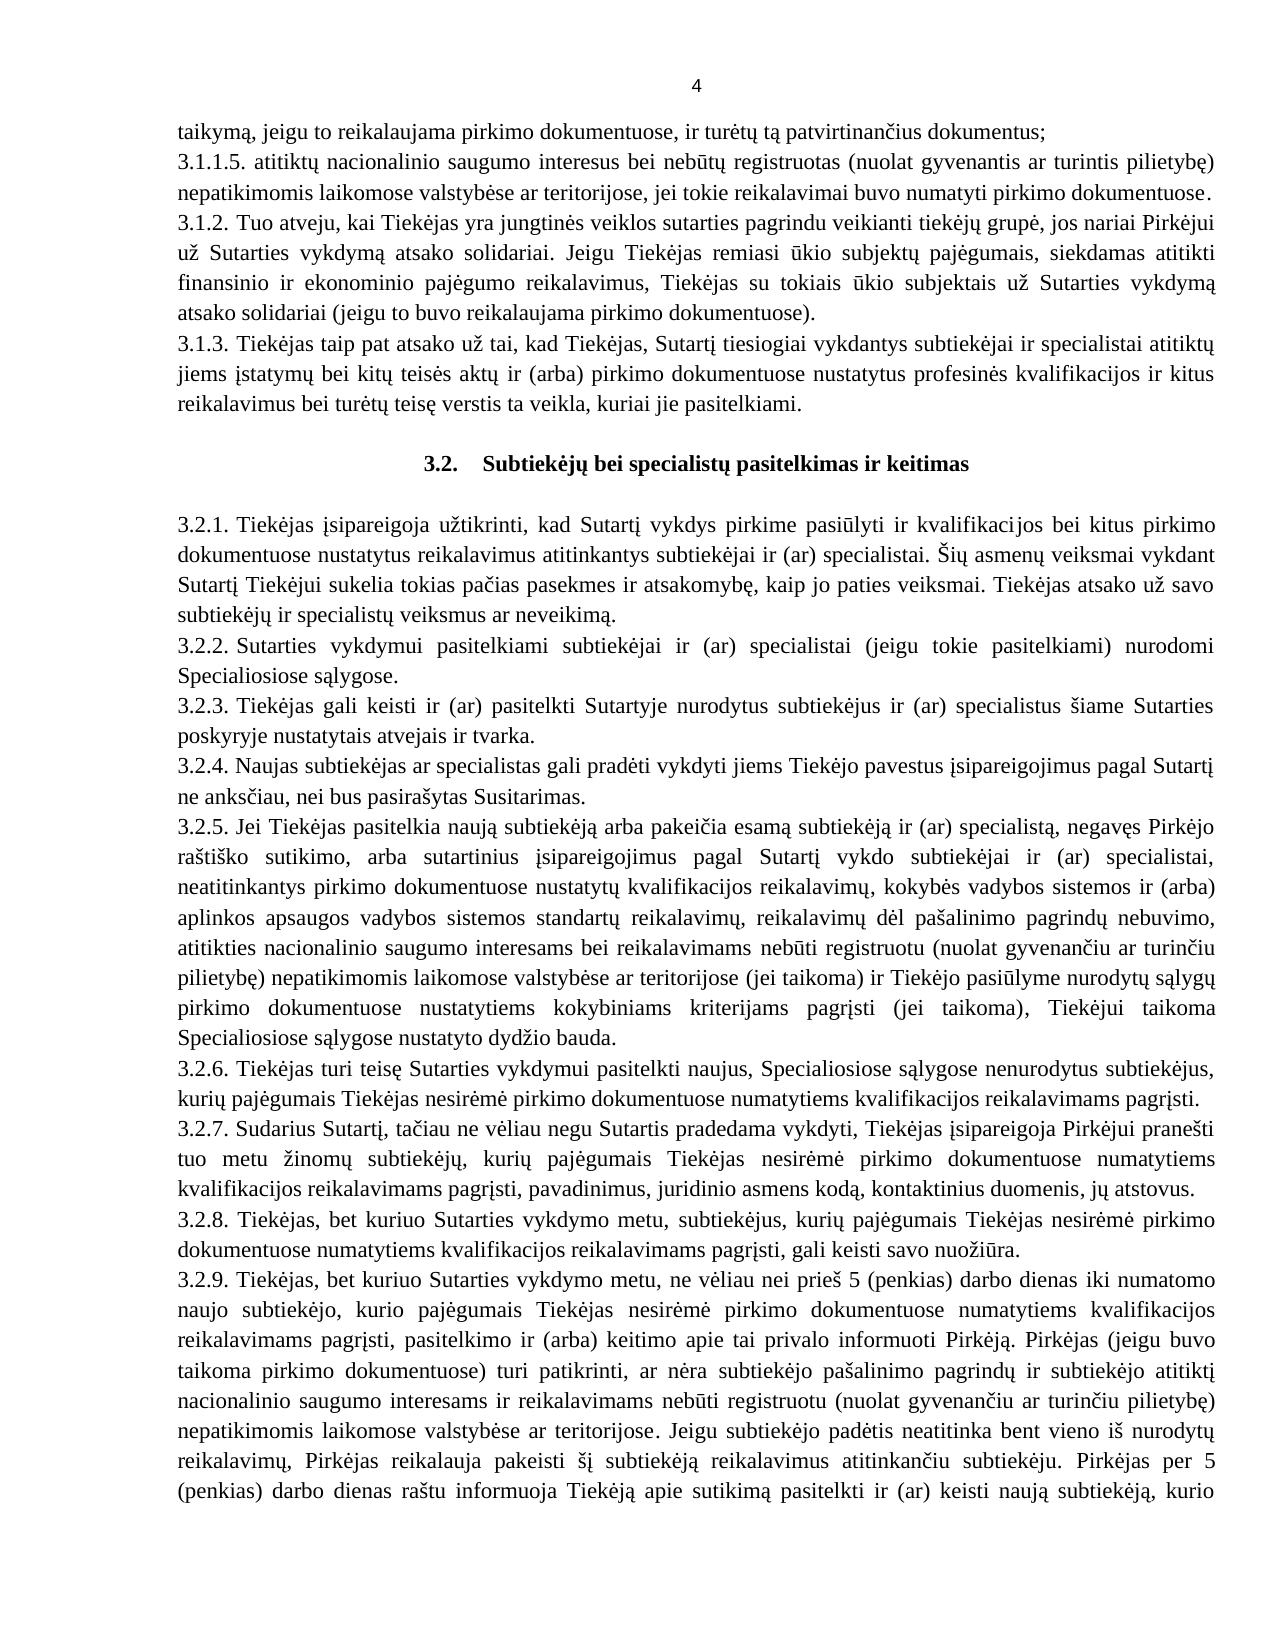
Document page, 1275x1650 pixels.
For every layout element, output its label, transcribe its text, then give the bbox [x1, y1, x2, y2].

text 3.2.2. Sutarties vykdymui pasitelkiami subtiekėjai ir (ar) specialistai (jeigu tokie pasitelkiami) nurodomi Specialiosiose sąlygose. [177, 632, 1216, 688]
text 3.2.6. Tiekėjas turi teisę Sutarties vykdymui pasitelkti naujus, Specialiosiose sąlygose nenurodytus subtiekėjus, kurių pajėgumais Tiekėjas nesirėmė pirkimo dokumentuose numatytiems kvalifikacijos reikalavimams pagrįsti. [177, 1081, 1216, 1111]
text 3.2.5. Jei Tiekėjas pasitelkia naują subtiekėją arba pakeičia esamą subtiekėją ir (ar) specialistą, negavęs Pirkėjo raštiško sutikimo, arba sutartinius įsipareigojimus pagal Sutartį vykdo subtiekėjai ir (ar) specialistai, neatitinkantys pirkimo dokumentuose nustatytų kvalifikacijos reikalavimų, kokybės vadybos sistemos ir (arba) aplinkos apsaugos vadybos sistemos standartų reikalavimų, reikalavimų dėl pašalinimo pagrindų nebuvimo, atitikties nacionalinio saugumo interesams bei reikalavimams nebūti registruotu (nuolat gyvenančiu ar turinčiu pilietybę) nepatikimomis laikomose valstybėse ar teritorijose (jei taikoma) ir Tiekėjo pasiūlyme nurodytų sąlygų pirkimo dokumentuose nustatytiems kokybiniams kriterijams pagrįsti (jei taikoma), Tiekėjui taikoma Specialiosiose sąlygose nustatyto dydžio bauda. [177, 869, 1216, 1051]
text 3.2.8. Tiekėjas, bet kuriuo Sutarties vykdymo metu, subtiekėjus, kurių pajėgumais Tiekėjas nesirėmė pirkimo dokumentuose numatytiems kvalifikacijos reikalavimams pagrįsti, gali keisti savo nuožiūra. [177, 1206, 1216, 1262]
text 3.1.3. Tiekėjas taip pat atsako už tai, kad Tiekėjas, Sutartį tiesiogiai vykdantys subtiekėjai ir specialistai atitiktų jiems įstatymų bei kitų teisės aktų ir (arba) pirkimo dokumentuose nustatytus profesinės kvalifikacijos ir kitus reikalavimus bei turėtų teisę verstis ta veikla, kuriai jie pasitelkiami. [177, 329, 1216, 416]
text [177, 1323, 1216, 1504]
text 3.2.4. Naujas subtiekėjas ar specialistas gali pradėti vykdyti jiems Tiekėjo pavestus įsipareigojimus pagal Sutartį ne anksčiau, nei bus pasirašytas Susitarimas. [177, 779, 1216, 809]
text 3.2.7. Sudarius Sutartį, tačiau ne vėliau negu Sutartis pradedama vykdyti, Tiekėjas įsipareigoja Pirkėjui pranešti tuo metu žinomų subtiekėjų, kurių pajėgumais Tiekėjas nesirėmė pirkimo dokumentuose numatytiems kvalifikacijos reikalavimams pagrįsti, pavadinimus, juridinio asmens kodą, kontaktinius duomenis, jų atstovus. [177, 1172, 1216, 1202]
text 3.2.1. Tiekėjas įsipareigoja užtikrinti, kad Sutartį vykdys pirkime pasiūlyti ir kvalifikacijos bei kitus pirkimo dokumentuose nustatytus reikalavimus atitinkantys subtiekėjai ir (ar) specialistai. Šių asmenų veiksmai vykdant Sutartį Tiekėjui sukelia tokias pačias pasekmes ir atsakomybę, kaip jo paties veiksmai. Tiekėjas atsako už savo subtiekėjų ir specialistų veiksmus ar neveikimą. [177, 598, 1216, 628]
text 3.1.1.5. atitiktų nacionalinio saugumo interesus bei nebūtų registruotas (nuolat gyvenantis ar turintis pilietybę) nepatikimomis laikomose valstybėse ar teritorijose, jei tokie reikalavimai buvo numatyti pirkimo dokumentuose. [177, 148, 1216, 205]
text 3.2.3. Tiekėjas gali keisti ir (ar) pasitelkti Sutartyje nurodytus subtiekėjus ir (ar) specialistus šiame Sutarties poskyryje nustatytais atvejais ir tvarka. [177, 692, 1216, 749]
text 3.1.2. Tuo atveju, kai Tiekėjas yra jungtinės veiklos sutarties pagrindu veikianti tiekėjų grupė, jos nariai Pirkėjui už Sutarties vykdymą atsako solidariai. Jeigu Tiekėjas remiasi ūkio subjektų pajėgumais, siekdamas atitikti finansinio ir ekonominio pajėgumo reikalavimus, Tiekėjas su tokiais ūkio subjektais už Sutarties vykdymą atsako solidariai (jeigu to buvo reikalaujama pirkimo dokumentuose). [177, 209, 1216, 326]
text 3.2. Subtiekėjų bei specialistų pasitelkimas ir keitimas [177, 450, 1216, 477]
text 3.2.1. Tiekėjas įsipareigoja užtikrinti, kad Sutartį vykdys pirkime pasiūlyti ir kvalifikacijos bei kitus pirkimo dokumentuose nustatytus reikalavimus atitinkantys subtiekėjai ir (ar) specialistai. Šių asmenų veiksmai vykdant Sutartį Tiekėjui sukelia tokias pačias pasekmes ir atsakomybę, kaip jo paties veiksmai. Tiekėjas atsako už savo subtiekėjų ir specialistų veiksmus ar neveikimą. [177, 511, 1216, 541]
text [177, 118, 1216, 144]
